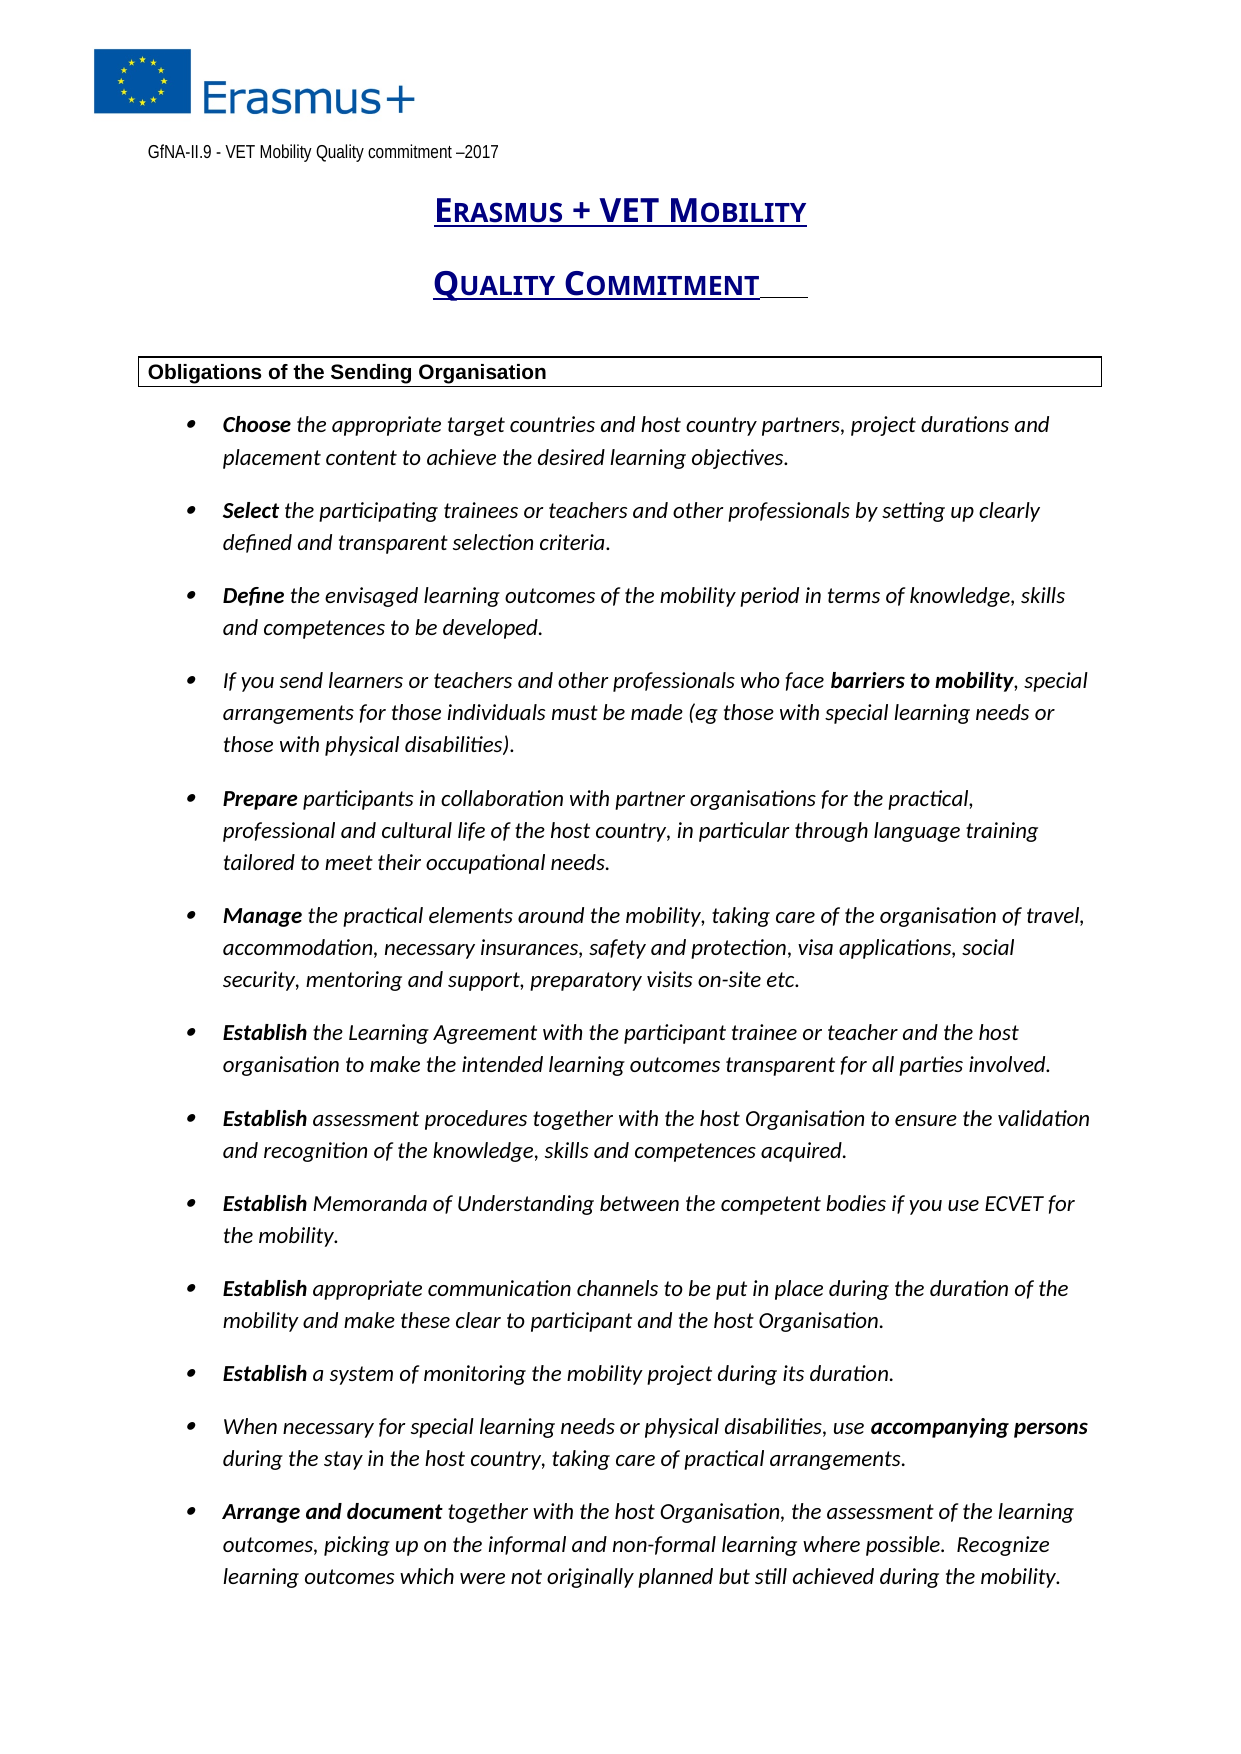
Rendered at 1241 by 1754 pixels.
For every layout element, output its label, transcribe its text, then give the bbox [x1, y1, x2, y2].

text Quality Commitment [148, 259, 1093, 305]
list Establish appropriate communication channels to be put in place during the duration of the mobility and make these clear to participant and the host Organisation. [185, 1274, 1093, 1334]
text Erasmus + VET Mobility [148, 186, 1093, 232]
list Select the participating trainees or teachers and other professionals by setting up clearly defined and transparent selection criteria. [185, 496, 1093, 556]
list Establish a system of monitoring the mobility project during its duration. [185, 1359, 1093, 1387]
text Obligations of the Sending Organisation [139, 358, 1101, 386]
list Establish Memoranda of Understanding between the competent bodies if you use ECVET for the mobility. [185, 1189, 1093, 1249]
picture [75, 30, 433, 132]
list Define the envisaged learning outcomes of the mobility period in terms of knowledge, skills and competences to be developed. [185, 581, 1093, 641]
list Choose the appropriate target countries and host country partners, project durations and placement content to achieve the desired learning objectives. [185, 411, 1093, 471]
list Establish the Learning Agreement with the participant trainee or teacher and the host organisation to make the intended learning outcomes transparent for all parties involved. [185, 1018, 1093, 1079]
list Establish assessment procedures together with the host Organisation to ensure the validation and recognition of the knowledge, skills and competences acquired. [185, 1104, 1093, 1164]
list Manage the practical elements around the mobility, taking care of the organisation of travel, accommodation, necessary insurances, safety and protection, visa applications, social security, mentoring and support, preparatory visits on-site etc. [185, 901, 1093, 993]
list When necessary for special learning needs or physical disabilities, use accompanying persons during the stay in the host country, taking care of practical arrangements. [185, 1412, 1093, 1472]
list Arrange and document together with the host Organisation, the assessment of the learning outcomes, picking up on the informal and non-formal learning where possible. Recognize learning outcomes which were not originally planned but still achieved during the mobility. [185, 1497, 1093, 1590]
list If you send learners or teachers and other professionals who face barriers to mobility, special arrangements for those individuals must be made (eg those with special learning needs or those with physical disabilities). [185, 666, 1093, 759]
list Prepare participants in collaboration with partner organisations for the practical, professional and cultural life of the host country, in particular through language training tailored to meet their occupational needs. [185, 784, 1093, 876]
